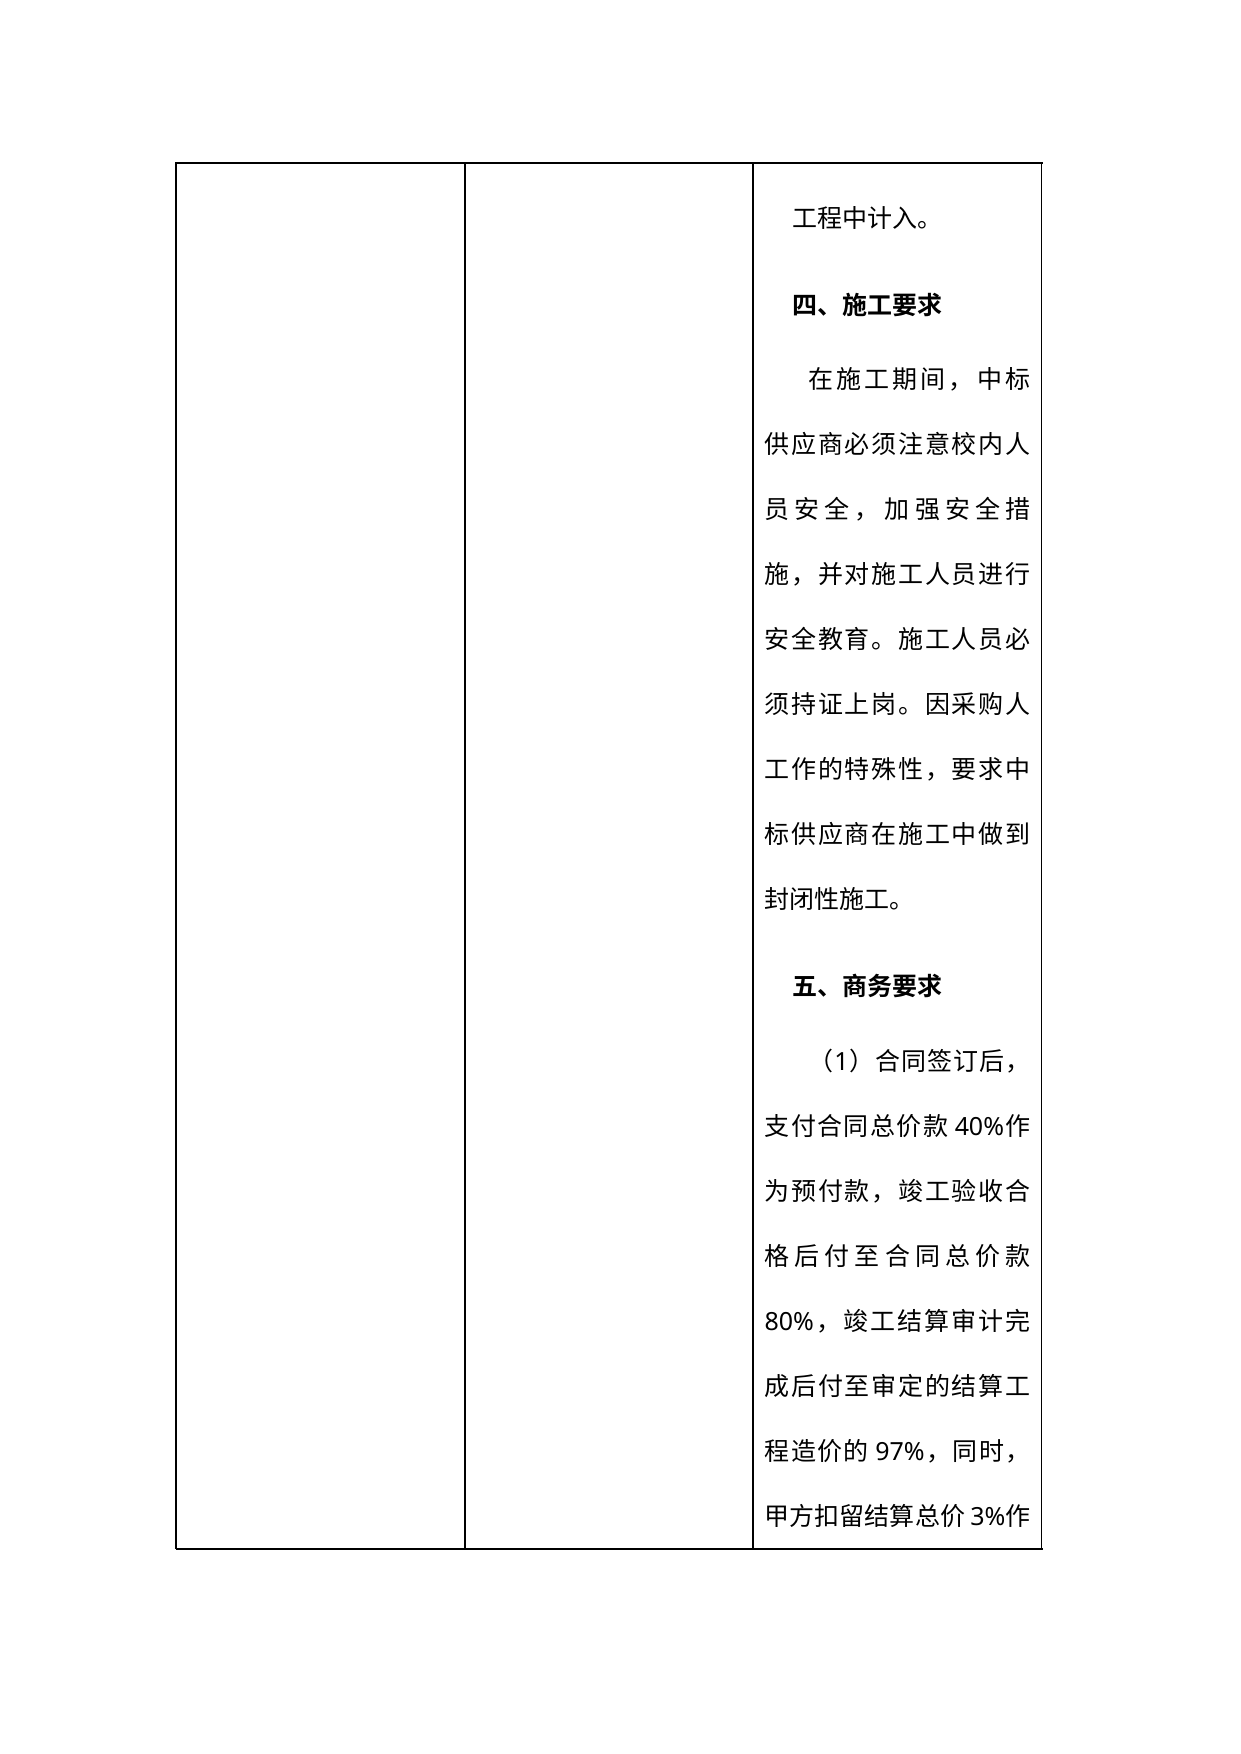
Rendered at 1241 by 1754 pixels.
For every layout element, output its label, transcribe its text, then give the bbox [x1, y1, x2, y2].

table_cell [754, 164, 1041, 1548]
table_cell 1 [466, 164, 752, 1548]
table_cell [177, 164, 464, 1548]
